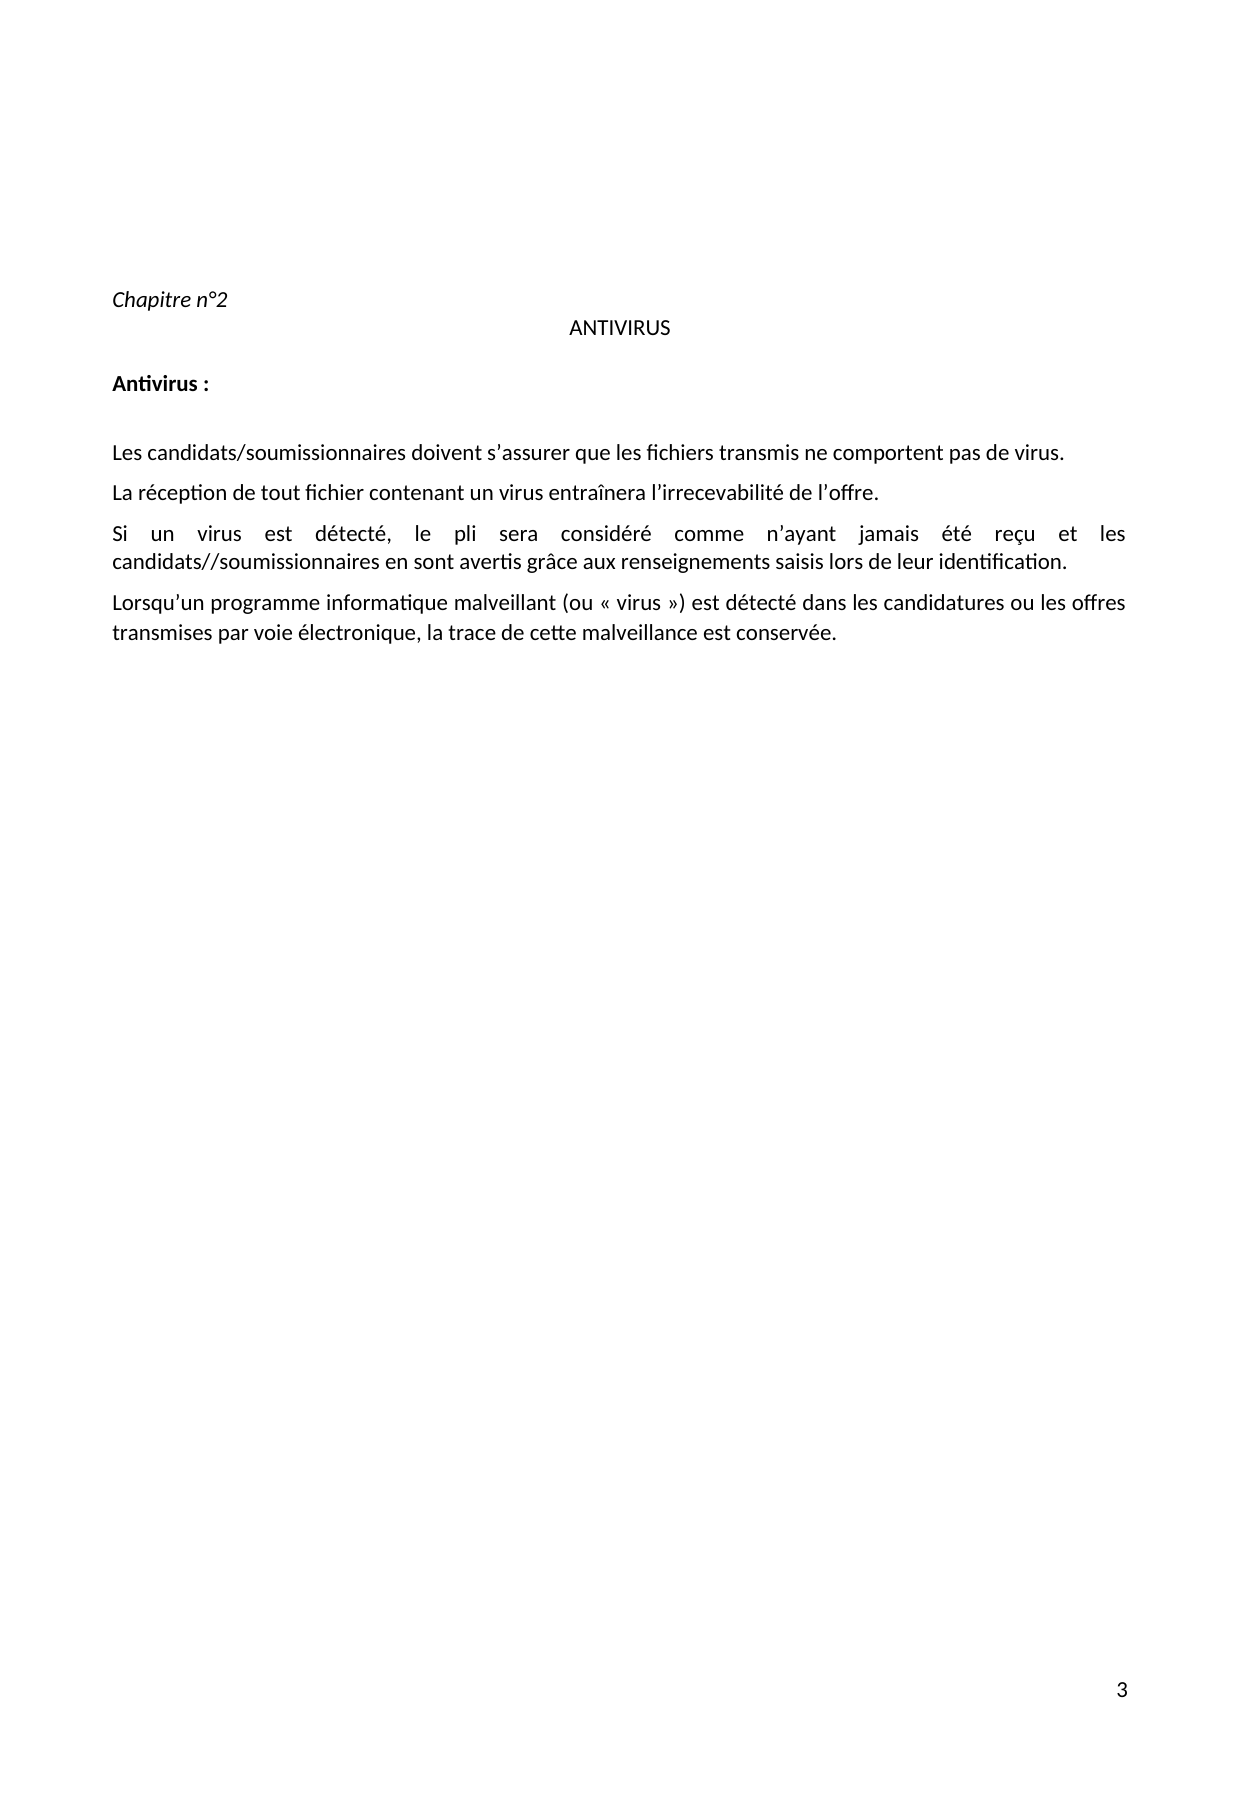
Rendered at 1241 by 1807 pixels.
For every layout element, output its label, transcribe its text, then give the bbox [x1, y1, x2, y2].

text La réception de tout fichier contenant un virus entraînera l’irrecevabilité de l’offre. [112, 478, 1128, 507]
text Les candidats/soumissionnaires doivent s’assurer que les fichiers transmis ne comportent pas de virus. [112, 438, 1128, 466]
text Antivirus : [112, 369, 1128, 397]
text ANTIVIRUS [112, 313, 1128, 341]
text Si un virus est détecté, le pli sera considéré comme n’ayant jamais été reçu et les candidats//soumissionnaires en sont avertis grâce aux renseignements saisis lors de leur identification. [112, 519, 1128, 575]
text Lorsqu’un programme informatique malveillant (ou « virus ») est détecté dans les candidatures ou les offres transmises par voie électronique, la trace de cette malveillance est conservée. [112, 588, 1128, 646]
text Chapitre n°2 [112, 285, 1128, 313]
